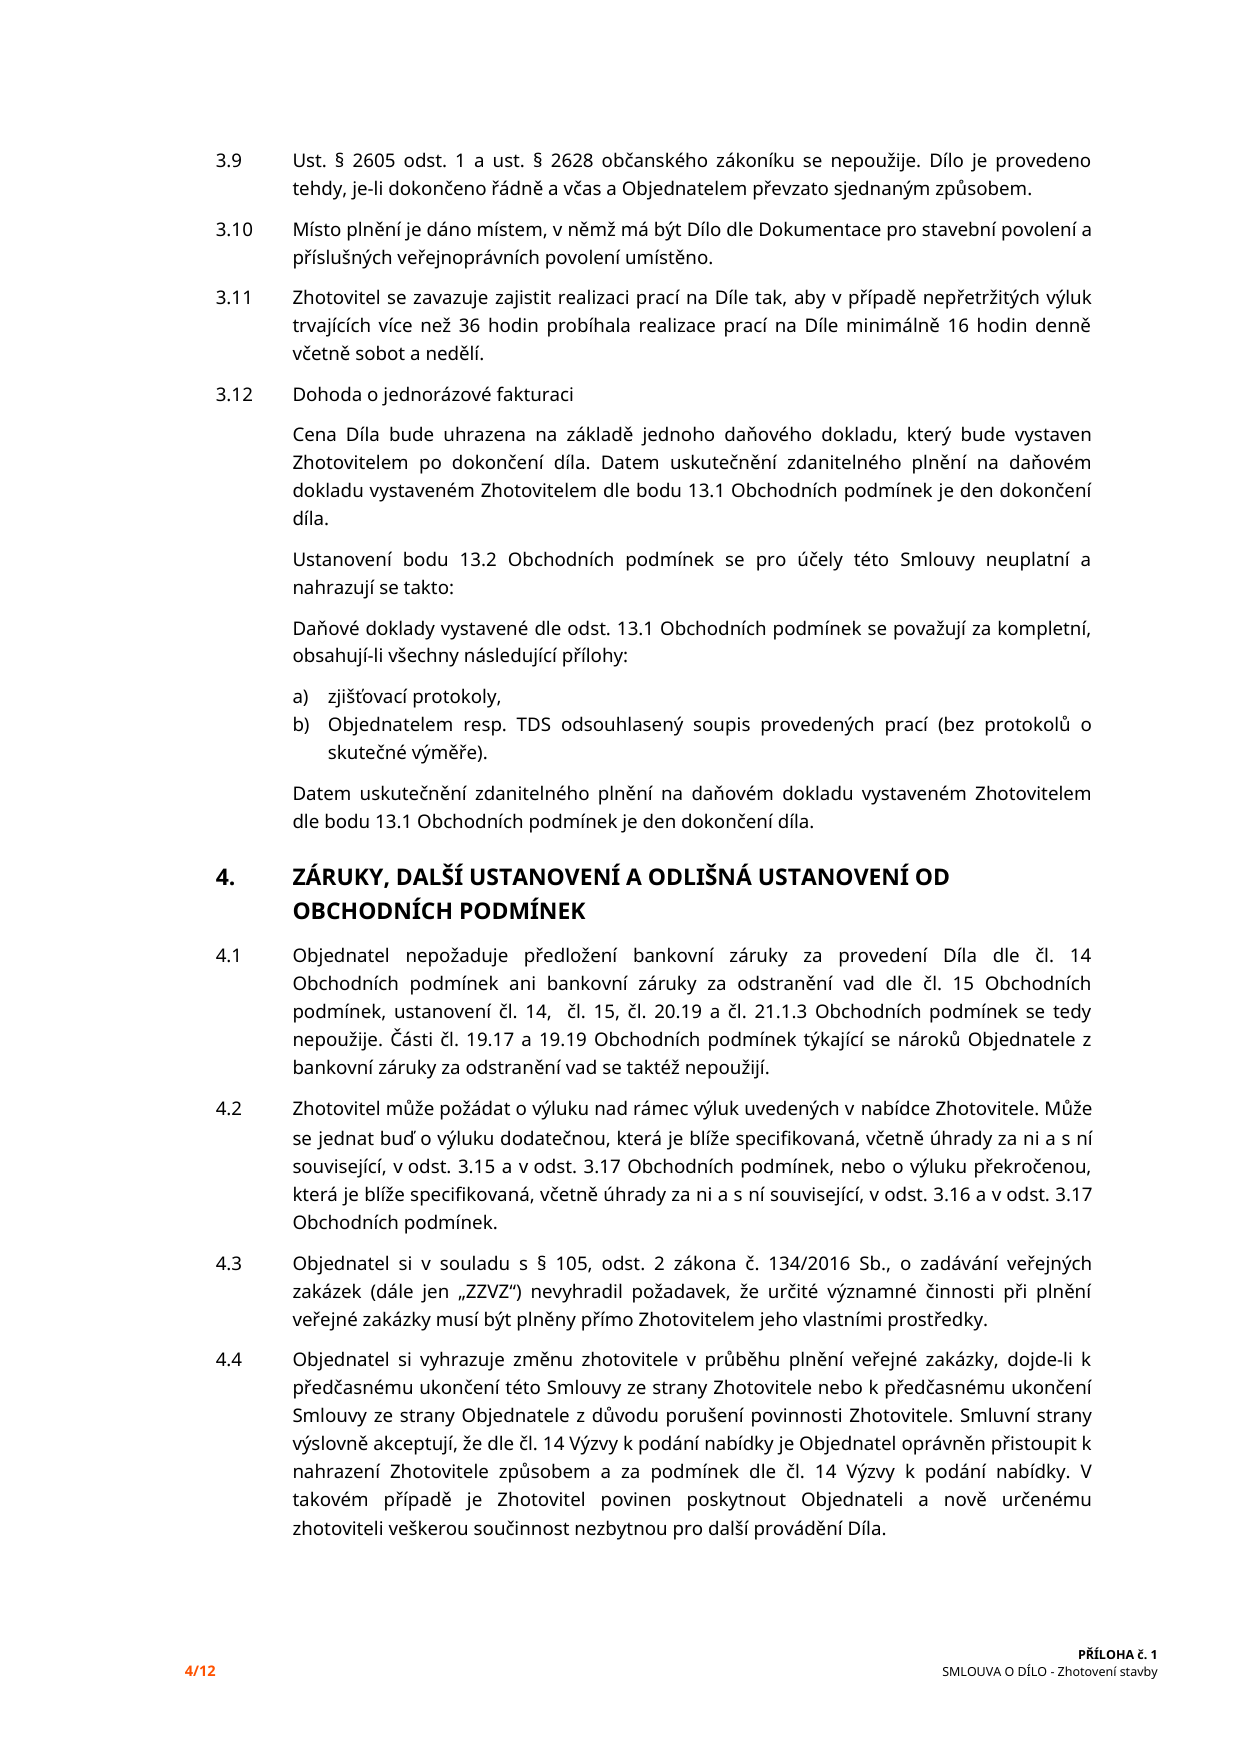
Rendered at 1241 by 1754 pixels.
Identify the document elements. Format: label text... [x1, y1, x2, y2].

text Datem uskutečnění zdanitelného plnění na daňovém dokladu vystaveném Zhotovitelem dle bodu 13.1 Obchodních podmínek je den dokončení díla. [292, 780, 1093, 833]
text Ust. § 2605 odst. 1 a ust. § 2628 občanského zákoníku se nepoužije. Dílo je provedeno tehdy, je-li dokončeno řádně a včas a Objednatelem převzato sjednaným způsobem. [216, 147, 1093, 201]
list zjišťovací protokoly, [292, 683, 1093, 709]
list Dohoda o jednorázové fakturaci [216, 381, 1093, 407]
list Objednatelem resp. TDS odsouhlasený soupis provedených prací (bez protokolů o skutečné výměře). [292, 711, 1093, 765]
text Místo plnění je dáno místem, v němž má být Dílo dle Dokumentace pro stavební povolení a příslušných veřejnoprávních povolení umístěno. [216, 216, 1093, 269]
text Zhotovitel se zavazuje zajistit realizaci prací na Díle tak, aby v případě nepřetržitých výluk trvajících více než 36 hodin probíhala realizace prací na Díle minimálně 16 hodin denně včetně sobot a nedělí. [216, 284, 1093, 366]
text ZÁRUKY, DALŠÍ USTANOVENÍ A ODLIŠNÁ USTANOVENÍ OD OBCHODNÍCH PODMÍNEK [216, 861, 1093, 927]
text Daňové doklady vystavené dle odst. 13.1 Obchodních podmínek se považují za kompletní, obsahují-li všechny následující přílohy: [292, 615, 1093, 668]
text Zhotovitel může požádat o výluku nad rámec výluk uvedených v nabídce Zhotovitele. Může se jednat buď o výluku dodatečnou, která je blíže specifikovaná, včetně úhrady za ni a s ní související, v odst. 3.15 a v odst. 3.17 Obchodních podmínek, nebo o výluku překročenou, která je blíže specifikovaná, včetně úhrady za ni a s ní související, v odst. 3.16 a v odst. 3.17 Obchodních podmínek. [216, 1095, 1093, 1235]
text Objednatel si vyhrazuje změnu zhotovitele v průběhu plnění veřejné zakázky, dojde-li k předčasnému ukončení této Smlouvy ze strany Zhotovitele nebo k předčasnému ukončení Smlouvy ze strany Objednatele z důvodu porušení povinnosti Zhotovitele. Smluvní strany výslovně akceptují, že dle čl. 14 Výzvy k podání nabídky je Objednatel oprávněn přistoupit k nahrazení Zhotovitele způsobem a za podmínek dle čl. 14 Výzvy k podání nabídky. V takovém případě je Zhotovitel povinen poskytnout Objednateli a nově určenému zhotoviteli veškerou součinnost nezbytnou pro další provádění Díla. [216, 1347, 1093, 1540]
list Cena Díla bude uhrazena na základě jednoho daňového dokladu, který bude vystaven Zhotovitelem po dokončení díla. Datem uskutečnění zdanitelného plnění na daňovém dokladu vystaveném Zhotovitelem dle bodu 13.1 Obchodních podmínek je den dokončení díla. [292, 422, 1093, 531]
text Objednatel si v souladu s § 105, odst. 2 zákona č. 134/2016 Sb., o zadávání veřejných zakázek (dále jen „ZZVZ“) nevyhradil požadavek, že určité významné činnosti při plnění veřejné zakázky musí být plněny přímo Zhotovitelem jeho vlastními prostředky. [216, 1250, 1093, 1332]
text Objednatel nepožaduje předložení bankovní záruky za provedení Díla dle čl. 14 Obchodních podmínek ani bankovní záruky za odstranění vad dle čl. 15 Obchodních podmínek, ustanovení čl. 14, čl. 15, čl. 20.19 a čl. 21.1.3 Obchodních podmínek se tedy nepoužije. Části čl. 19.17 a 19.19 Obchodních podmínek týkající se nároků Objednatele z bankovní záruky za odstranění vad se taktéž nepoužijí. [216, 942, 1093, 1080]
list Ustanovení bodu 13.2 Obchodních podmínek se pro účely této Smlouvy neuplatní a nahrazují se takto: [292, 546, 1093, 600]
